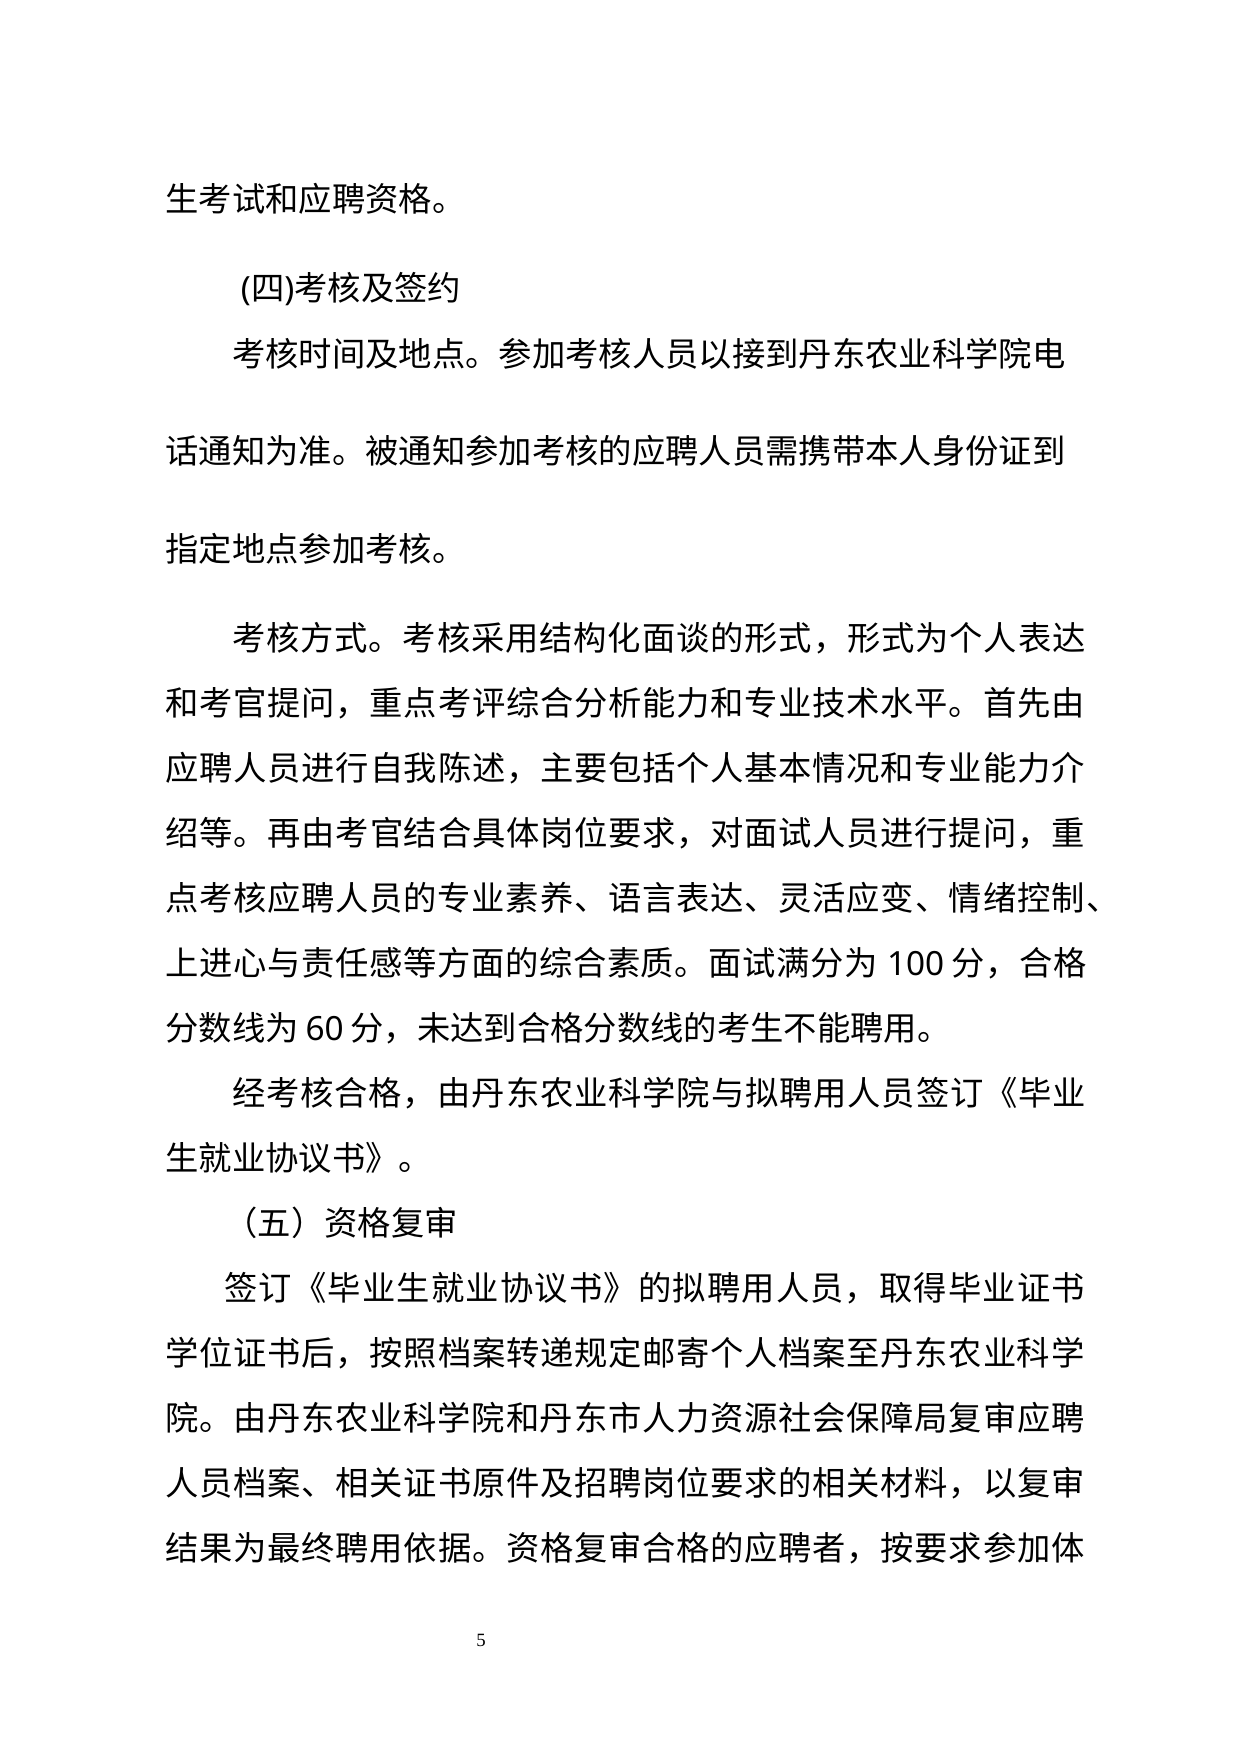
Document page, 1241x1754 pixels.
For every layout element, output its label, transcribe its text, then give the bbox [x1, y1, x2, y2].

text 考核方式。考核采用结构化面谈的形式，形式为个人表达和考官提问，重点考评综合分析能力和专业技术水平。首先由应聘人员进行自我陈述，主要包括个人基本情况和专业能力介绍等。再由考官结合具体岗位要求，对面试人员进行提问，重点考核应聘人员的专业素养、语言表达、灵活应变、情绪控制、上进心与责任感等方面的综合素质。面试满分为100分，合格分数线为60分，未达到合格分数线的考生不能聘用。 [165, 603, 1087, 1058]
text 考核时间及地点。参加考核人员以接到丹东农业科学院电话通知为准。被通知参加考核的应聘人员需携带本人身份证到指定地点参加考核。 [165, 319, 1087, 579]
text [165, 1253, 1087, 1578]
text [165, 165, 1087, 230]
text （五）资格复审 [165, 1188, 1087, 1253]
text 经考核合格，由丹东农业科学院与拟聘用人员签订《毕业生就业协议书》。 [165, 1058, 1087, 1188]
text (四)考核及签约 [165, 254, 1087, 319]
